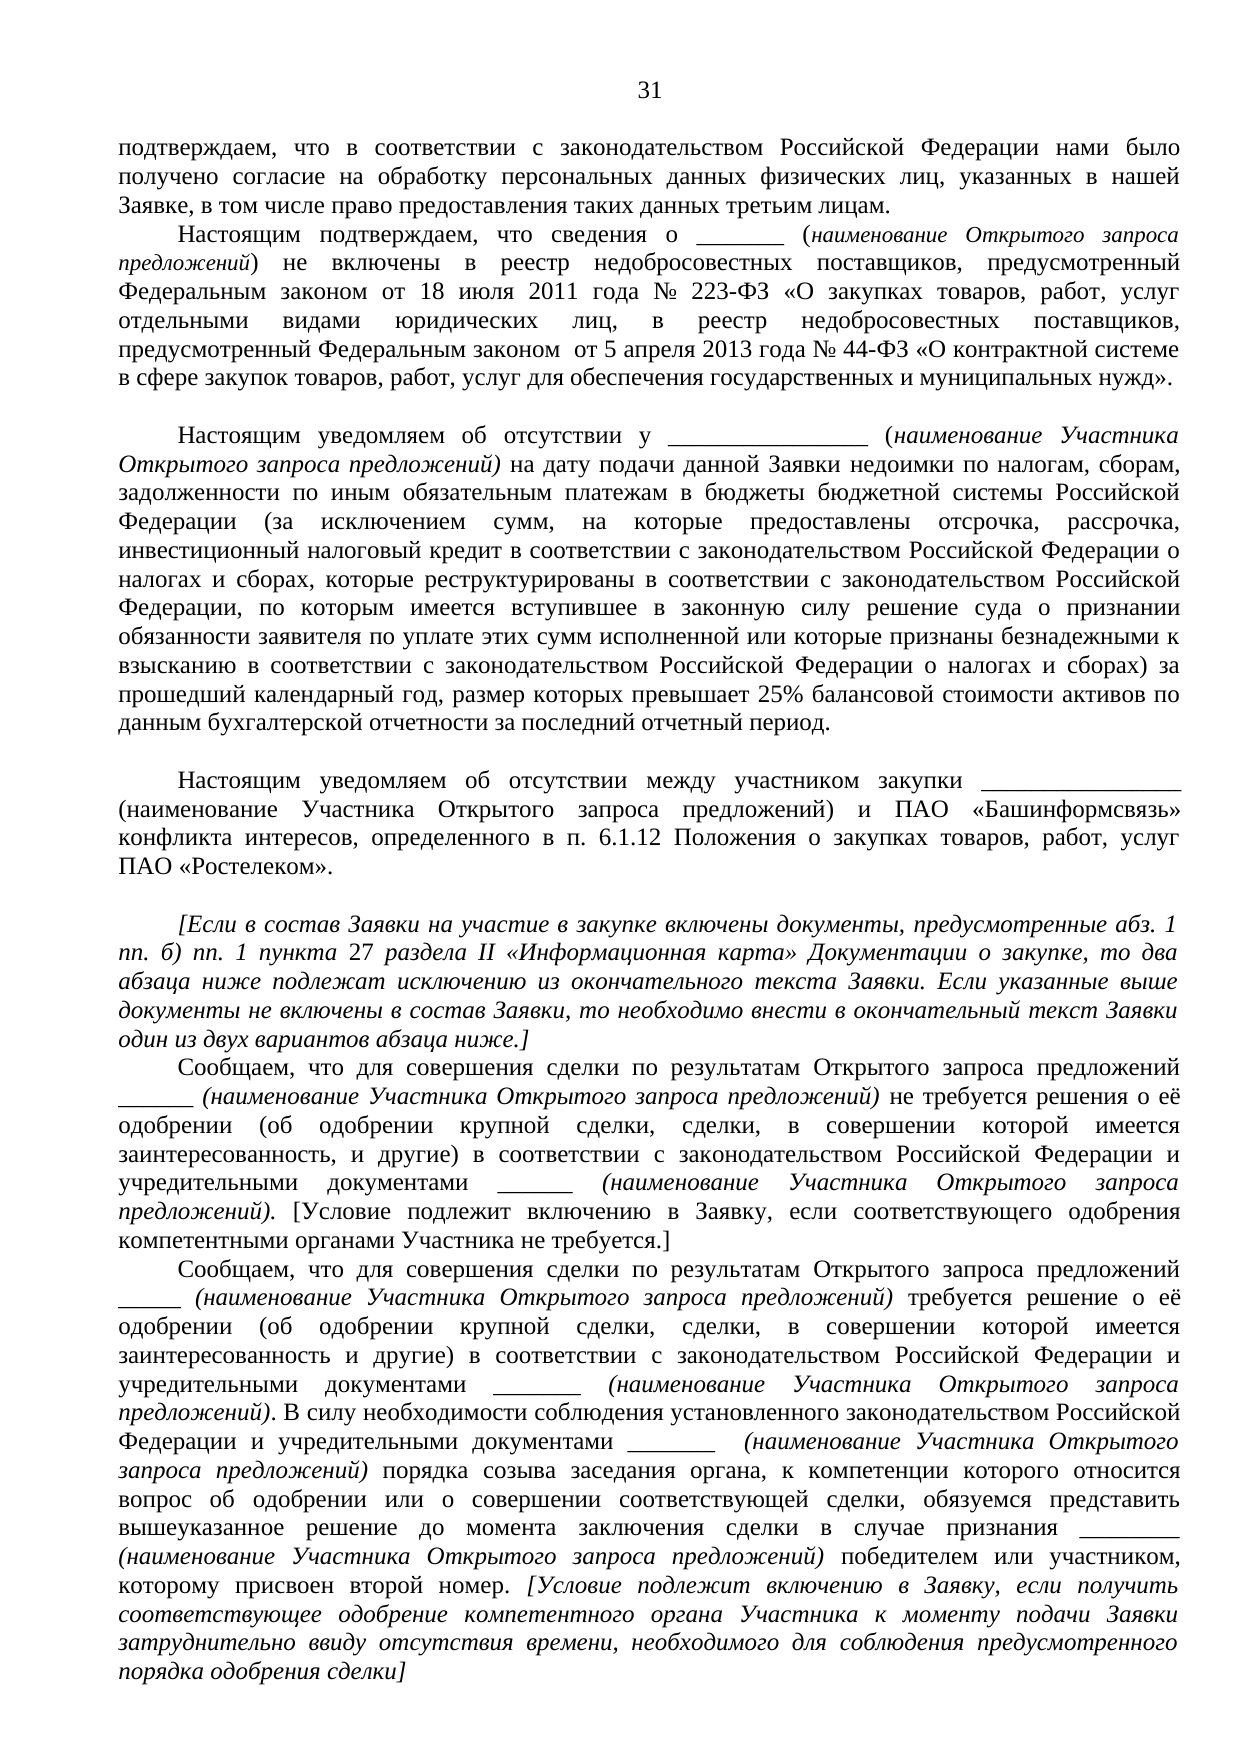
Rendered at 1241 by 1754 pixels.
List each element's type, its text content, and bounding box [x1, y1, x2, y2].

text Настоящим уведомляем об отсутствии у ________________ (наименование Участника Открытого запроса предложений) на дату подачи данной Заявки недоимки по налогам, сборам, задолженности по иным обязательным платежам в бюджеты бюджетной системы Российской Федерации (за исключением сумм, на которые предоставлены отсрочка, рассрочка, инвестиционный налоговый кредит в соответствии с законодательством Российской Федерации о налогах и сборах, которые реструктурированы в соответствии с законодательством Российской Федерации, по которым имеется вступившее в законную силу решение суда о признании обязанности заявителя по уплате этих сумм исполненной или которые признаны безнадежными к взысканию в соответствии с законодательством Российской Федерации о налогах и сборах) за прошедший календарный год, размер которых превышает 25% балансовой стоимости активов по данным бухгалтерской отчетности за последний отчетный период. [118, 420, 1181, 736]
text Настоящим уведомляем об отсутствии между участником закупки ________________ (наименование Участника Открытого запроса предложений) и ПАО «Башинформсвязь» конфликта интересов, определенного в п. 6.1.12 Положения о закупках товаров, работ, услуг ПАО «Ростелеком». [118, 765, 1181, 880]
text [Если в состав Заявки на участие в закупке включены документы, предусмотренные абз. 1 пп. б) пп. 1 пункта 27 раздела II «Информационная карта» Документации о закупке, то два абзаца ниже подлежат исключению из окончательного текста Заявки. Если указанные выше документы не включены в состав Заявки, то необходимо внести в окончательный текст Заявки один из двух вариантов абзаца ниже.] [118, 909, 1181, 1052]
text Сообщаем, что для совершения сделки по результатам Открытого запроса предложений _____ (наименование Участника Открытого запроса предложений) требуется решение о её одобрении (об одобрении крупной сделки, сделки, в совершении которой имеется заинтересованность и другие) в соответствии с законодательством Российской Федерации и учредительными документами _______ (наименование Участника Открытого запроса предложений). В силу необходимости соблюдения установленного законодательством Российской Федерации и учредительными документами _______ (наименование Участника Открытого запроса предложений) порядка созыва заседания органа, к компетенции которого относится вопрос об одобрении или о совершении соответствующей сделки, обязуемся представить вышеуказанное решение до момента заключения сделки в случае признания ________ (наименование Участника Открытого запроса предложений) победителем или участником, которому присвоен второй номер. [Условие подлежит включению в Заявку, если получить соответствующее одобрение компетентного органа Участника к моменту подачи Заявки затруднительно ввиду отсутствия времени, необходимого для соблюдения предусмотренного порядка одобрения сделки] [118, 1254, 1181, 1685]
text Сообщаем, что для совершения сделки по результатам Открытого запроса предложений ______ (наименование Участника Открытого запроса предложений) не требуется решения о её одобрении (об одобрении крупной сделки, сделки, в совершении которой имеется заинтересованность, и другие) в соответствии с законодательством Российской Федерации и учредительными документами ______ (наименование Участника Открытого запроса предложений). [Условие подлежит включению в Заявку, если соответствующего одобрения компетентными органами Участника не требуется.] [118, 1052, 1181, 1254]
text Настоящим подтверждаем, что сведения о _______ (наименование Открытого запроса предложений) не включены в реестр недобросовестных поставщиков, предусмотренный Федеральным законом от 18 июля 2011 года № 223-ФЗ «О закупках товаров, работ, услуг отдельными видами юридических лиц, в реестр недобросовестных поставщиков, предусмотренный Федеральным законом от 5 апреля 2013 года № 44-ФЗ «О контрактной системе в сфере закупок товаров, работ, услуг для обеспечения государственных и муниципальных нужд». [118, 219, 1181, 391]
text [118, 132, 1181, 219]
